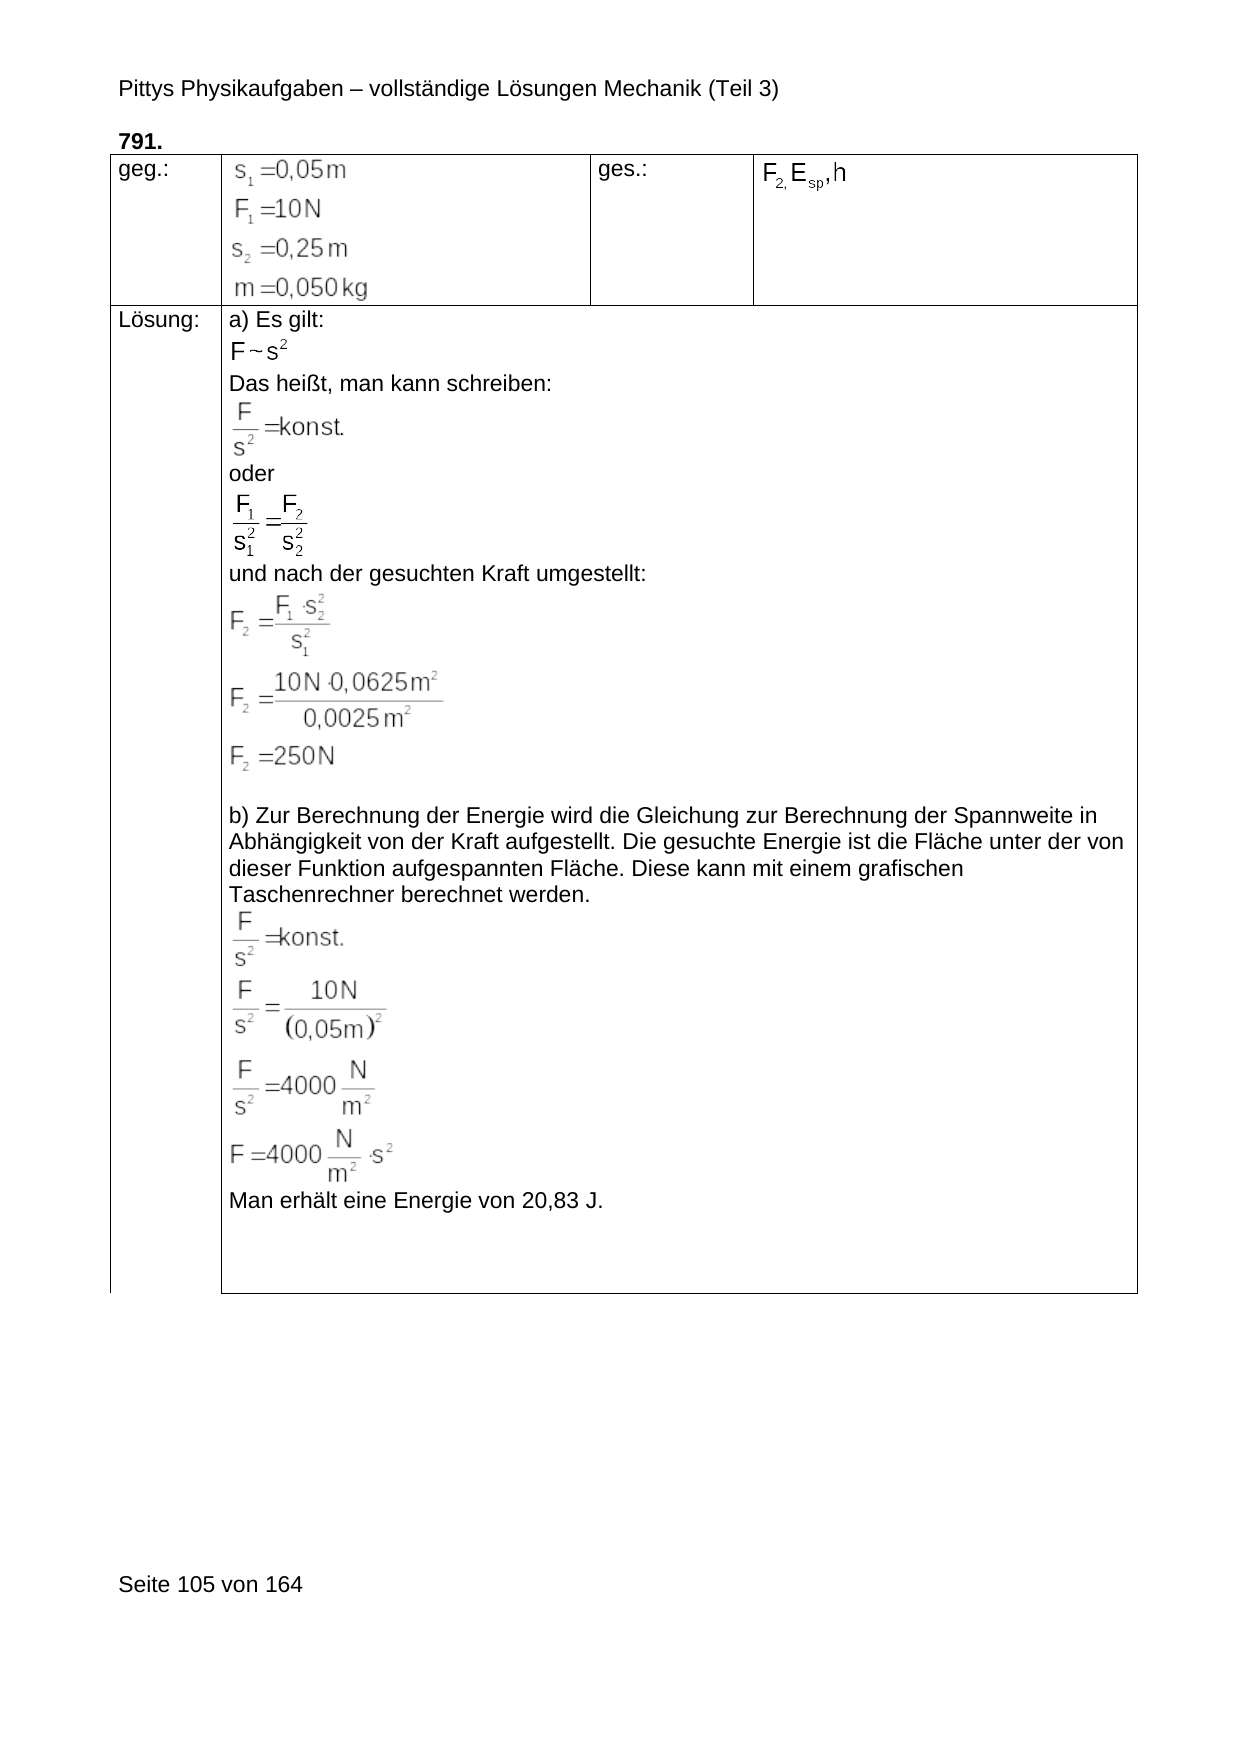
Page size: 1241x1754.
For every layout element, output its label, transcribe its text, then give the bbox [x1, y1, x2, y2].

table_header geg.: [111, 155, 221, 305]
table_header [754, 155, 1137, 305]
table_cell Lösung: [111, 306, 221, 1292]
table_header ges.: [591, 155, 753, 305]
table_cell a) Es gilt: Das heißt, man kann schreiben: oder und nach der gesuchten Kraft umgestellt: b) Zur Berechnung der Energie wird die Gleichung zur Berechnung der Spannweite in Abhängigkeit von der Kraft aufgestellt. Die gesuchte Energie ist die Fläche unter der von dieser Funktion aufgespannten Fläche. Diese kann mit einem grafischen Taschenrechner berechnet werden. Man erhält eine Energie von 20,83 J. [222, 306, 1137, 1292]
text 791. [118, 128, 1152, 154]
table_header [222, 155, 590, 305]
